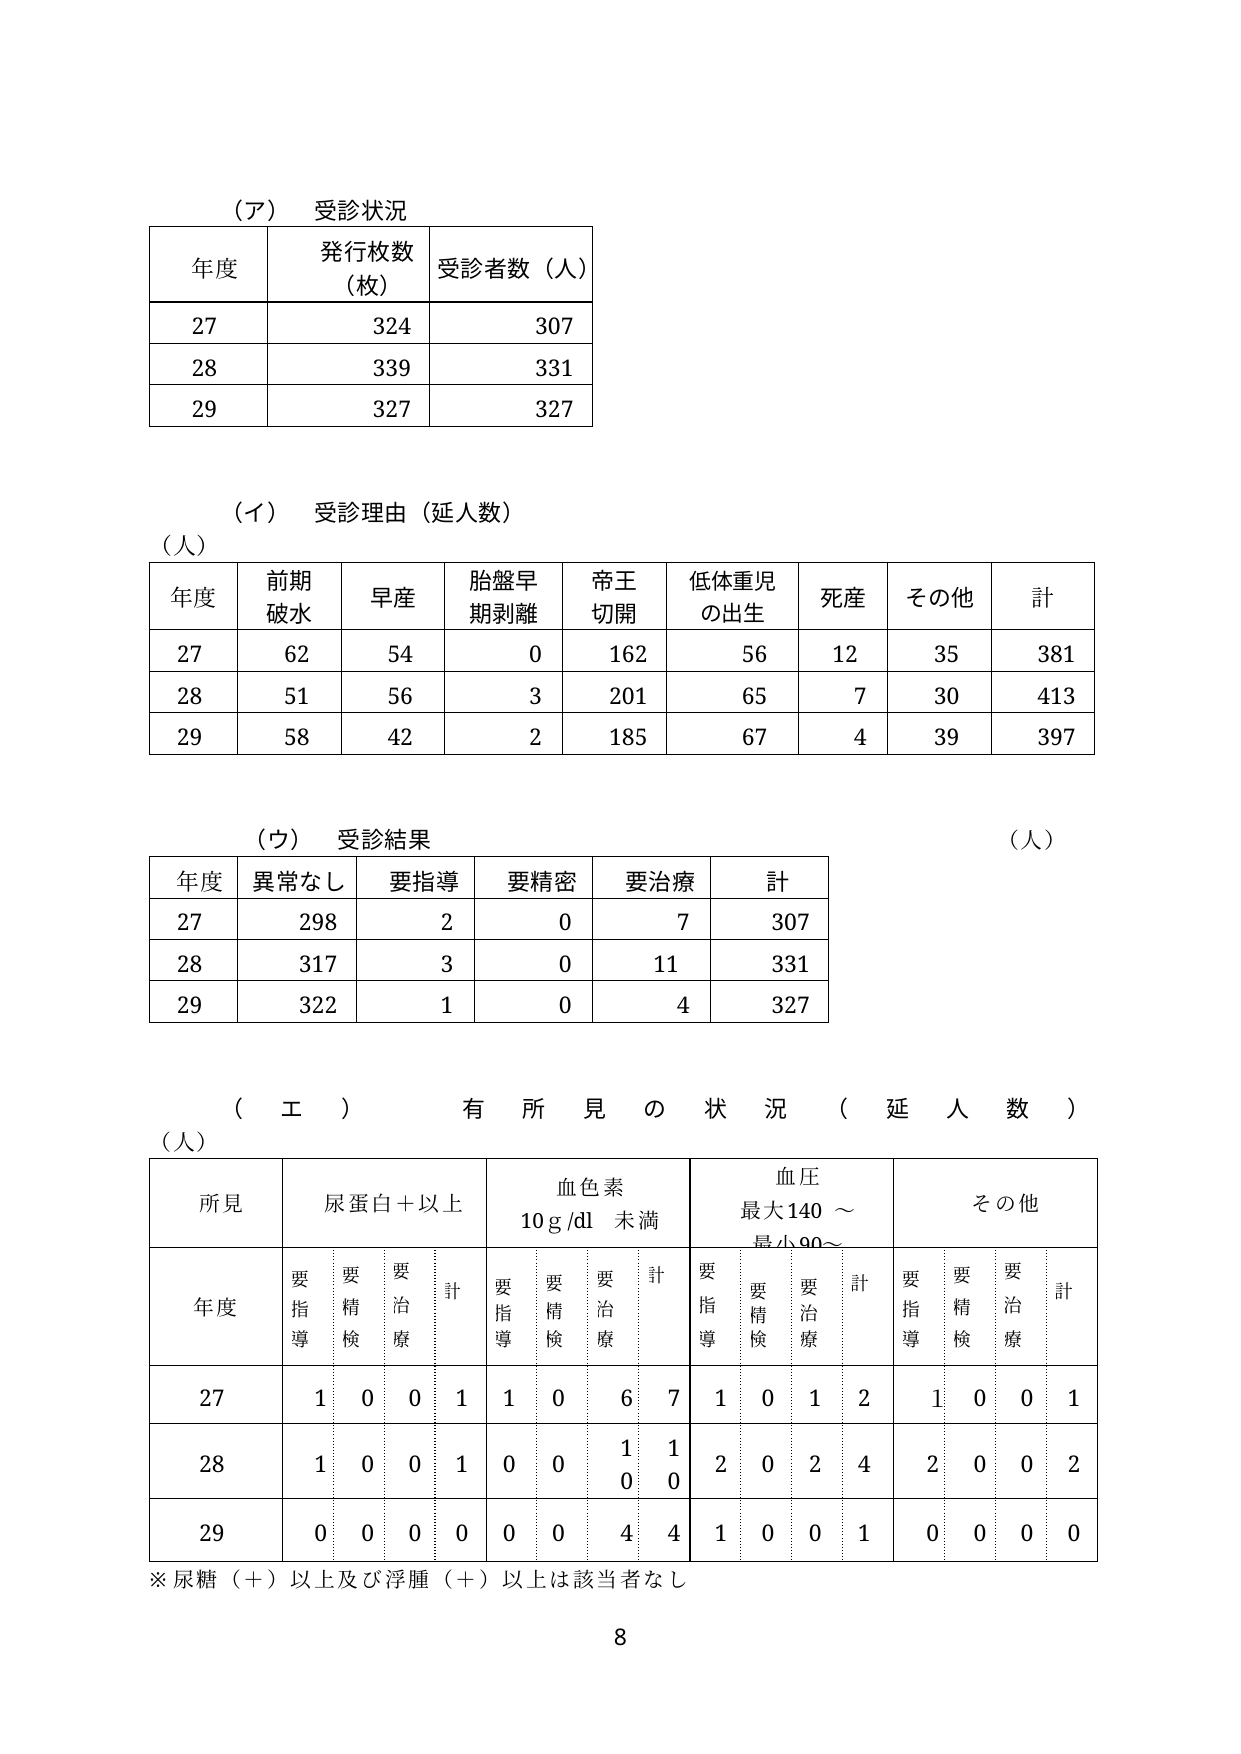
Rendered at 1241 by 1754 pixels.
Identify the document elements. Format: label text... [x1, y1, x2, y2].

table_cell 12 [799, 630, 887, 671]
table_cell 0 [487, 1424, 537, 1498]
table_cell 54 [342, 630, 444, 671]
table_cell 1 [1047, 1366, 1097, 1422]
table_header 計 [992, 563, 1094, 629]
table_cell 1 [792, 1366, 843, 1422]
table_cell 29 [150, 1499, 282, 1561]
table_cell 1 [435, 1366, 486, 1422]
table_header 年度 [150, 857, 237, 897]
table_cell 51 [238, 672, 341, 712]
table_cell 0 [487, 1499, 537, 1561]
table_header 要精密 [475, 857, 592, 897]
table_cell 4 [799, 713, 887, 754]
table_cell 0 [996, 1499, 1047, 1561]
table_cell 計 [1047, 1248, 1097, 1365]
table_cell 2 [1047, 1424, 1097, 1498]
text （エ） 有所見の状況（延人数） （人） [149, 1090, 1091, 1158]
table_cell 327 [711, 981, 828, 1022]
table_cell 0 [537, 1424, 588, 1498]
table_cell 4 [639, 1499, 689, 1561]
table_cell 162 [563, 630, 666, 671]
table_cell 要精検 [945, 1248, 996, 1365]
table_cell 0 [792, 1499, 843, 1561]
table_header 早産 [342, 563, 444, 629]
table_cell 1 [487, 1366, 537, 1422]
table_cell 0 [445, 630, 562, 671]
table_cell 0 [945, 1366, 996, 1422]
table_header その他 [888, 563, 991, 629]
table_cell 67 [667, 713, 798, 754]
text ※尿糖（＋）以上及び浮腫（＋）以上は該当者なし [149, 1562, 1091, 1595]
table_cell 56 [667, 630, 798, 671]
table_cell 計 [639, 1248, 689, 1365]
table_cell 0 [475, 940, 592, 980]
table_cell 要指導 [691, 1248, 741, 1365]
table_header 要指導 [357, 857, 474, 897]
table_cell 計 [843, 1248, 893, 1365]
table_cell 計 [435, 1248, 486, 1365]
table_cell 0 [475, 899, 592, 939]
text （ア） 受診状況 [149, 192, 1091, 226]
table_cell 要治療 [384, 1248, 435, 1365]
table_cell 27 [150, 1366, 282, 1422]
table_cell 2 [691, 1424, 741, 1498]
table_cell 27 [150, 630, 237, 671]
table_cell １ [894, 1366, 945, 1422]
table_cell 1 [283, 1424, 333, 1498]
table_cell 1 [283, 1366, 333, 1422]
table_header 要治療 [593, 857, 710, 897]
table_header 計 [711, 857, 828, 897]
table_cell 6 [588, 1366, 639, 1422]
table_header 尿蛋白＋以上 [283, 1159, 486, 1247]
table_cell 10 [639, 1424, 689, 1498]
table_cell 185 [563, 713, 666, 754]
table_cell 要精検 [537, 1248, 588, 1365]
table_cell 42 [342, 713, 444, 754]
table_header 異常なし [238, 857, 356, 897]
table_cell 1 [843, 1499, 893, 1561]
table_cell 2 [445, 713, 562, 754]
table_cell 413 [992, 672, 1094, 712]
table_cell 298 [238, 899, 356, 939]
table_cell 58 [238, 713, 341, 754]
table_cell 1 [357, 981, 474, 1022]
table_cell 39 [888, 713, 991, 754]
table_cell 0 [283, 1499, 333, 1561]
table_cell 7 [593, 899, 710, 939]
table_cell 2 [843, 1366, 893, 1422]
table_cell 62 [238, 630, 341, 671]
table_cell 35 [888, 630, 991, 671]
table_cell 28 [150, 672, 237, 712]
table_cell 339 [268, 344, 429, 384]
table_cell 0 [384, 1424, 435, 1498]
table_cell 307 [711, 899, 828, 939]
table_cell 4 [843, 1424, 893, 1498]
table_cell 要指導 [283, 1248, 333, 1365]
table_cell 3 [357, 940, 474, 980]
table_cell 0 [384, 1499, 435, 1561]
table_header その他 [894, 1159, 1097, 1247]
table_cell 4 [588, 1499, 639, 1561]
table_cell 0 [333, 1499, 384, 1561]
table_cell 0 [996, 1424, 1047, 1498]
table_cell 56 [342, 672, 444, 712]
table_cell 1 [691, 1499, 741, 1561]
table_cell 3 [445, 672, 562, 712]
table_cell 0 [435, 1499, 486, 1561]
table_cell 要指導 [487, 1248, 537, 1365]
table_cell 0 [741, 1366, 792, 1422]
table_header 血色素 10ｇ/dl未満 [487, 1159, 689, 1247]
table_cell 要精検 [741, 1248, 792, 1365]
table_cell 0 [894, 1499, 945, 1561]
table_cell 7 [799, 672, 887, 712]
table_cell 年度 [150, 1248, 282, 1365]
table_cell 0 [333, 1366, 384, 1422]
table_header 帝王 切開 [563, 563, 666, 629]
table_cell 28 [150, 1424, 282, 1498]
table_cell 322 [238, 981, 356, 1022]
table_cell 0 [945, 1424, 996, 1498]
table_cell 397 [992, 713, 1094, 754]
table_header 前期 破水 [238, 563, 341, 629]
table_cell 1 [435, 1424, 486, 1498]
table_cell 27 [150, 899, 237, 939]
table_header 受診者数（人） [430, 227, 592, 301]
table_cell 65 [667, 672, 798, 712]
table_cell 324 [268, 303, 429, 343]
table_cell 0 [537, 1366, 588, 1422]
table_header 所見 [150, 1159, 282, 1247]
table_header 死産 [799, 563, 887, 629]
table_cell 0 [741, 1424, 792, 1498]
text （イ） 受診理由（延人数） （人） [149, 494, 1091, 562]
table_cell 201 [563, 672, 666, 712]
table_cell 29 [150, 713, 237, 754]
table_header 低体重児 の出生 [667, 563, 798, 629]
table_cell 4 [593, 981, 710, 1022]
table_cell 1 [691, 1366, 741, 1422]
table_cell 30 [888, 672, 991, 712]
table_cell 381 [992, 630, 1094, 671]
table_cell 0 [537, 1499, 588, 1561]
table_cell 10 [588, 1424, 639, 1498]
table_header 胎盤早 期剥離 [445, 563, 562, 629]
table_header 年度 [150, 563, 237, 629]
table_cell 要精検 [333, 1248, 384, 1365]
table_cell 0 [384, 1366, 435, 1422]
table_cell 要治療 [588, 1248, 639, 1365]
table_cell 0 [475, 981, 592, 1022]
table_header 年度 [150, 227, 267, 301]
table_cell 2 [792, 1424, 843, 1498]
table_cell 27 [150, 303, 267, 343]
table_cell 331 [711, 940, 828, 980]
table_cell 要治療 [792, 1248, 843, 1365]
table_cell 0 [1047, 1499, 1097, 1561]
table_cell 307 [430, 303, 592, 343]
table_header 発行枚数（枚） [268, 227, 429, 301]
table_cell 11 [593, 940, 710, 980]
table_cell 331 [430, 344, 592, 384]
table_cell 7 [639, 1366, 689, 1422]
table_cell 317 [238, 940, 356, 980]
text （ウ） 受診結果 （人） [149, 822, 1091, 856]
table_cell 0 [741, 1499, 792, 1561]
table_cell 29 [150, 385, 267, 426]
table_cell 28 [150, 940, 237, 980]
table_cell 29 [150, 981, 237, 1022]
table_cell 0 [996, 1366, 1047, 1422]
table_header 血圧 最大140～ 最小90～ [691, 1159, 893, 1247]
table_cell 0 [333, 1424, 384, 1498]
table_cell 2 [357, 899, 474, 939]
table_cell 要治療 [996, 1248, 1047, 1365]
table_cell 2 [894, 1424, 945, 1498]
table_cell 0 [945, 1499, 996, 1561]
table_cell 要指導 [894, 1248, 945, 1365]
table_cell 28 [150, 344, 267, 384]
table_cell 327 [268, 385, 429, 426]
table_cell 327 [430, 385, 592, 426]
